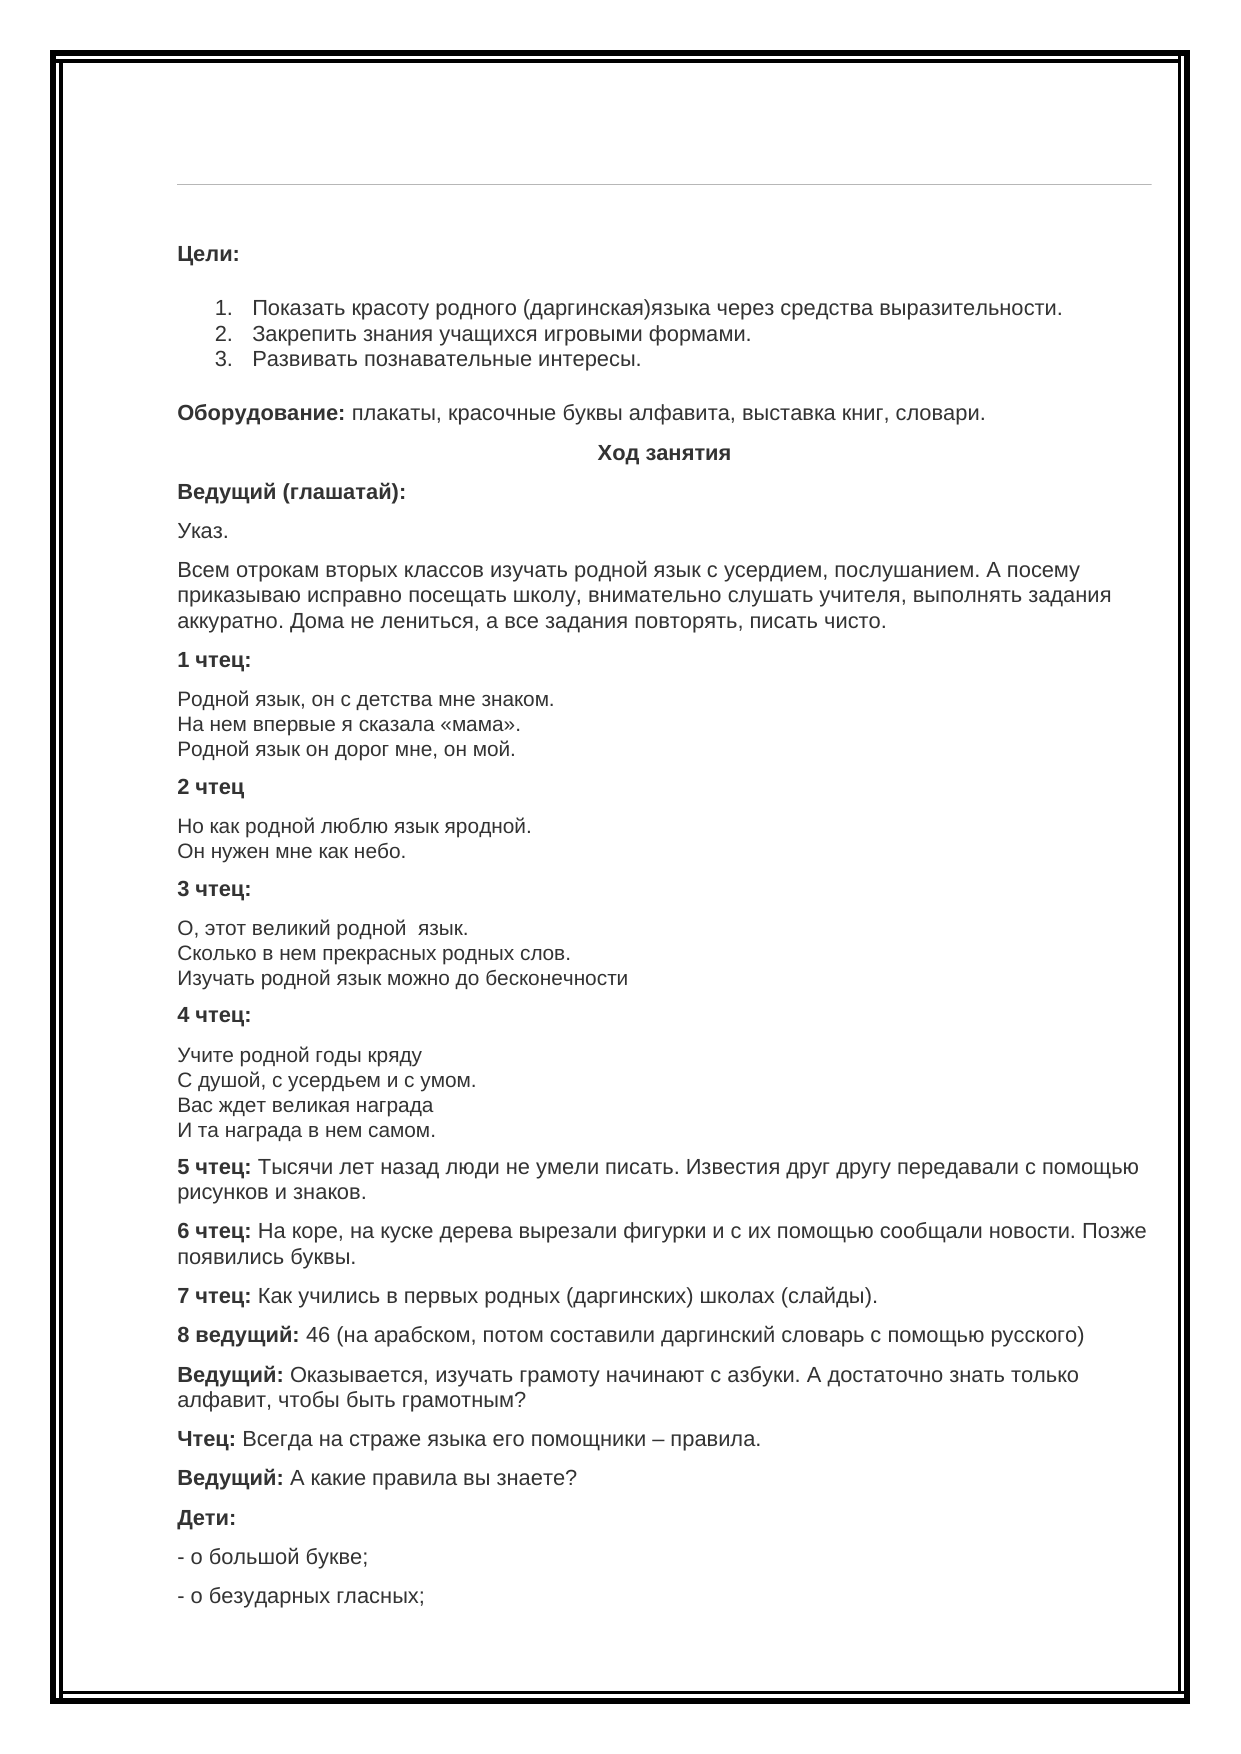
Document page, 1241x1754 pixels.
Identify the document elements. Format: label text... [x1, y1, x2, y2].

text Всем отрокам вторых классов изучать родной язык с усердием, послушанием. А посему приказываю исправно посещать школу, внимательно слушать учителя, выполнять задания аккуратно. Дома не лениться, а все задания повторять, писать чисто. [177, 557, 1152, 633]
list Закрепить знания учащихся игровыми формами. [214, 321, 1152, 346]
text 8 ведущий: 46 (на арабском, потом составили даргинский словарь с помощью русского) [177, 1322, 1152, 1347]
text Чтец: Всегда на страже языка его помощники – правила. [177, 1426, 1152, 1451]
text 6 чтец: На коре, на куске дерева вырезали фигурки и с их помощью сообщали новости. Позже появились буквы. [177, 1218, 1152, 1269]
text Ведущий (глашатай): [177, 479, 1152, 504]
text Цели: [177, 241, 1152, 266]
text 2 чтец [177, 774, 1152, 799]
text Ход занятия [177, 439, 1152, 464]
text Оборудование: плакаты, красочные буквы алфавита, выставка книг, словари. [177, 400, 1152, 425]
text О, этот великий родной язык. Сколько в нем прекрасных родных слов. Изучать родной язык можно до бесконечности [177, 915, 1152, 990]
text Но как родной люблю язык яродной. Он нужен мне как небо. [177, 813, 1152, 863]
text Ведущий: А какие правила вы знаете? [177, 1465, 1152, 1490]
list Развивать познавательные интересы. [214, 346, 1152, 371]
text Учите родной годы кряду С душой, с усердьем и с умом. Вас ждет великая награда И та награда в нем самом. [177, 1041, 1152, 1141]
text - о безударных гласных; [177, 1583, 1152, 1608]
text Родной язык, он с детства мне знаком. На нем впервые я сказала «мама». Родной язык он дорог мне, он мой. [177, 686, 1152, 761]
text 3 чтец: [177, 875, 1152, 901]
text Дети: [177, 1504, 1152, 1530]
text 1 чтец: [177, 647, 1152, 672]
text 4 чтец: [177, 1002, 1152, 1027]
text - о большой букве; [177, 1544, 1152, 1569]
text Указ. [177, 518, 1152, 543]
text Ведущий: Оказывается, изучать грамоту начинают с азбуки. А достаточно знать только алфавит, чтобы быть грамотным? [177, 1361, 1152, 1412]
text 7 чтец: Как учились в первых родных (даргинских) школах (слайды). [177, 1283, 1152, 1308]
list Показать красоту родного (даргинская)языка через средства выразительности. [214, 295, 1152, 321]
text 5 чтец: Тысячи лет назад люди не умели писать. Известия друг другу передавали с помощью рисунков и знаков. [177, 1154, 1152, 1204]
